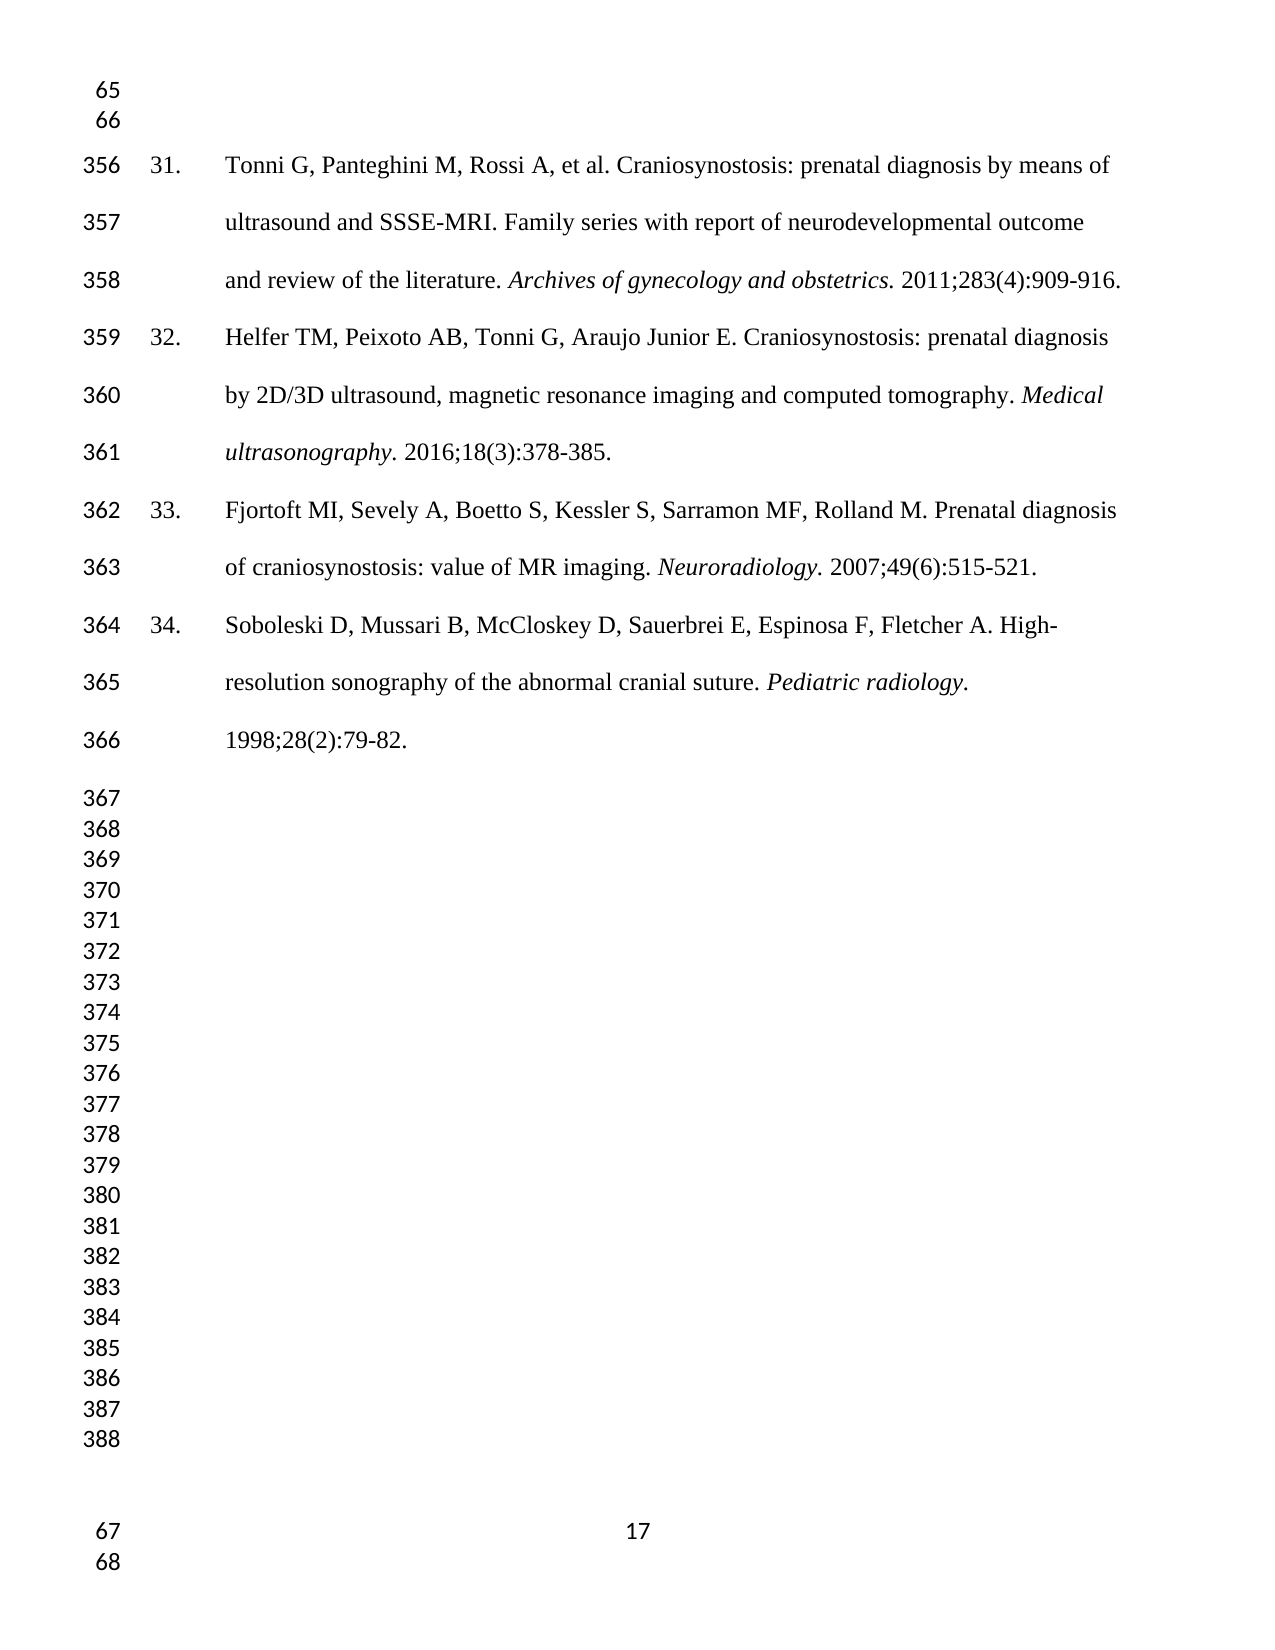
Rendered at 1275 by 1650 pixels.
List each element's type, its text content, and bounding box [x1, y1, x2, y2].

text 31. Tonni G, Panteghini M, Rossi A, et al. Craniosynostosis: prenatal diagnosis by means of ultrasound and SSSE-MRI. Family series with report of neurodevelopmental outcome and review of the literature. Archives of gynecology and obstetrics. 2011;283(4):909-916. [150, 150, 1125, 294]
text 33. Fjortoft MI, Sevely A, Boetto S, Kessler S, Sarramon MF, Rolland M. Prenatal diagnosis of craniosynostosis: value of MR imaging. Neuroradiology. 2007;49(6):515-521. [150, 495, 1125, 581]
text 34. Soboleski D, Mussari B, McCloskey D, Sauerbrei E, Espinosa F, Fletcher A. High-resolution sonography of the abnormal cranial suture. Pediatric radiology. 1998;28(2):79-82. [150, 610, 1125, 754]
text 32. Helfer TM, Peixoto AB, Tonni G, Araujo Junior E. Craniosynostosis: prenatal diagnosis by 2D/3D ultrasound, magnetic resonance imaging and computed tomography. Medical ultrasonography. 2016;18(3):378-385. [150, 322, 1125, 466]
